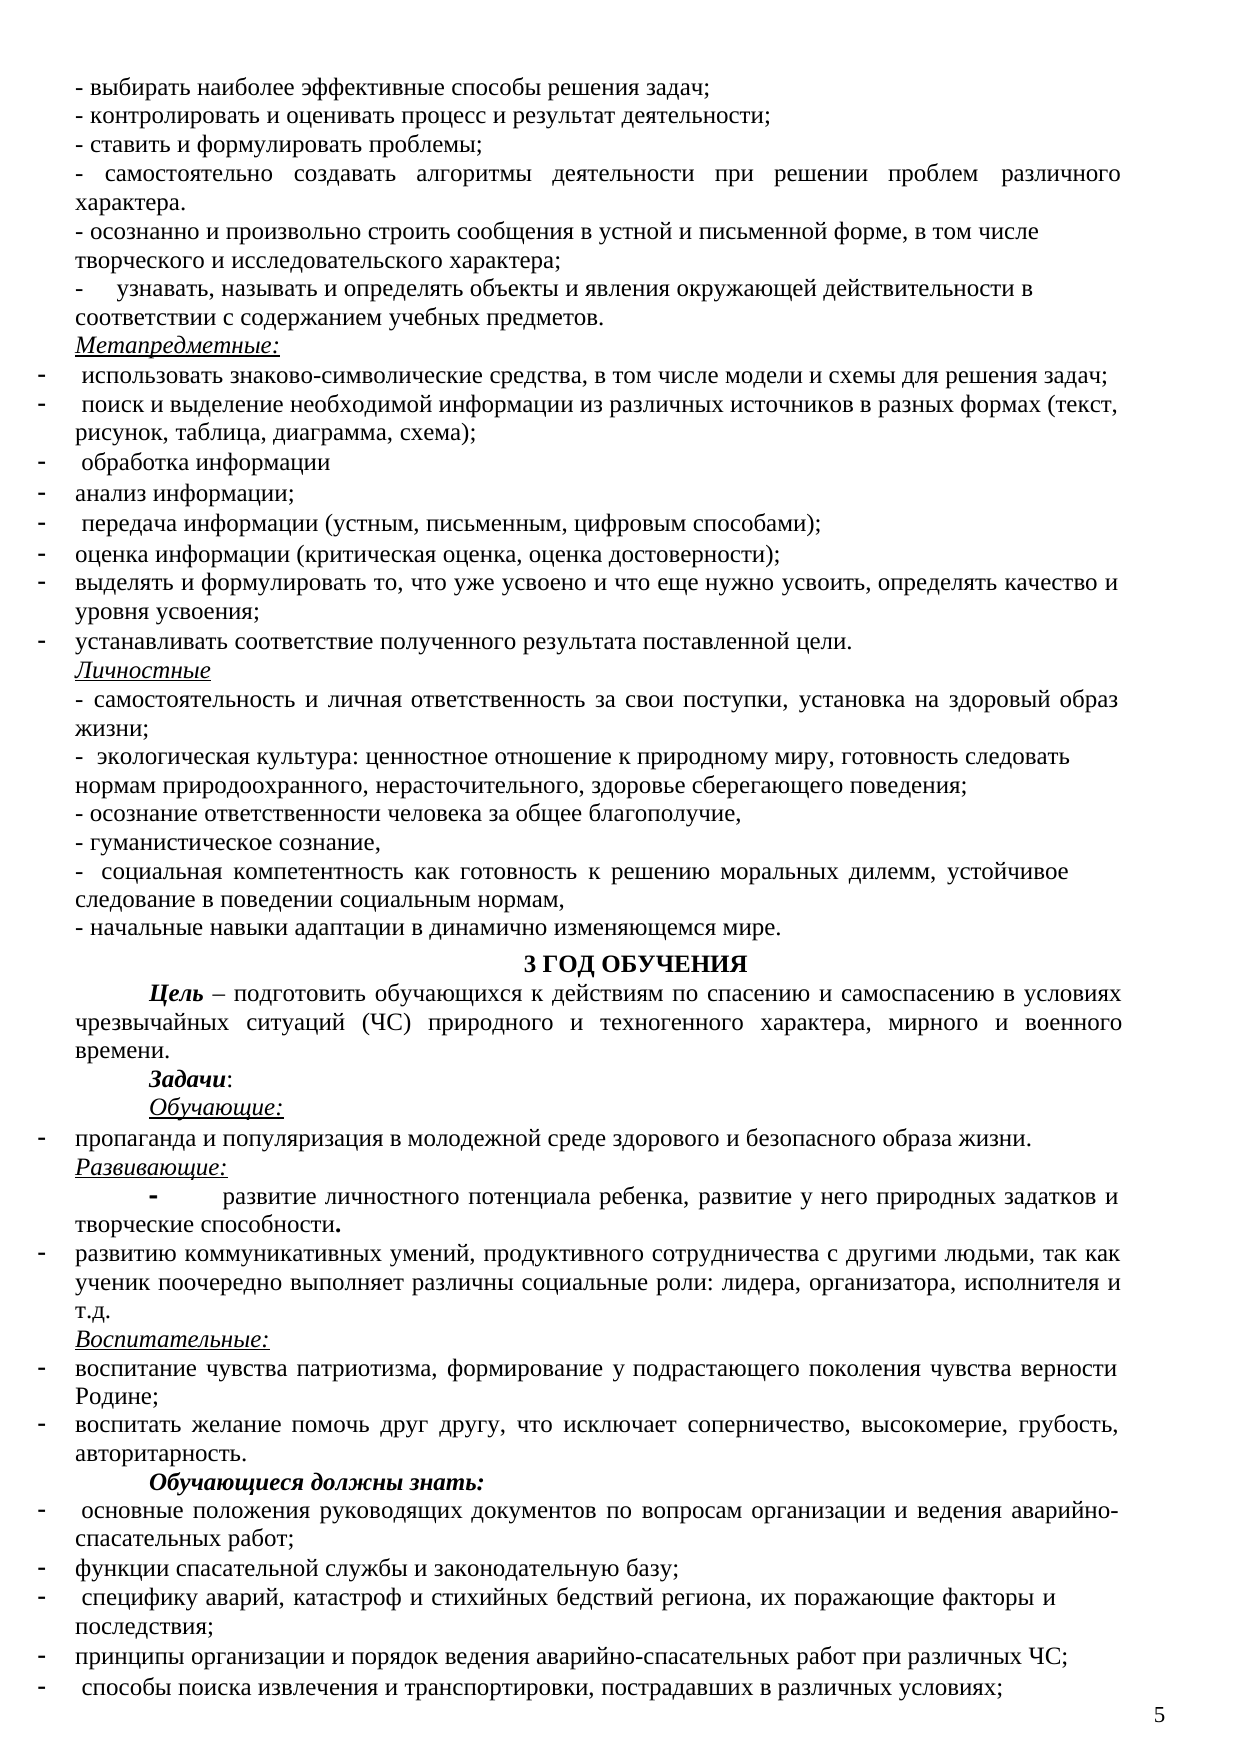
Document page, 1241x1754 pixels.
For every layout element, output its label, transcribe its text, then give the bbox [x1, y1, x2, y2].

list самостоятельность и личная ответственность за свои поступки, установка на здоровый образ жизни; [75, 684, 1122, 741]
list основные положения руководящих документов по вопросам организации и ведения аварийно- спасательных работ; [37, 1496, 1123, 1552]
list экологическая культура: ценностное отношение к природному миру, готовность следовать нормам природоохранного, нерасточительного, здоровье сберегающего поведения; [75, 741, 1121, 799]
subtitle 3 ГОД ОБУЧЕНИЯ [148, 950, 1122, 978]
list гуманистическое сознание, [75, 827, 1240, 856]
subtitle Задачи: [149, 1064, 1240, 1093]
list способы поиска извлечения и транспортировки, пострадавших в различных условиях; [37, 1671, 1240, 1701]
text Воспитательные: [75, 1324, 1240, 1353]
list воспитание чувства патриотизма, формирование у подрастающего поколения чувства верности Родине; [37, 1353, 1121, 1410]
text - узнавать, называть и определять объекты и явления окружающей действительности в соответствии с содержанием учебных предметов. [75, 273, 1122, 331]
list ставить и формулировать проблемы; [75, 130, 1240, 158]
list анализ информации; [37, 477, 1240, 507]
list пропаганда и популяризация в молодежной среде здорового и безопасного образа жизни. [37, 1122, 1240, 1152]
list социальная компетентность как готовность к решению моральных дилемм, устойчивое следование в поведении социальным нормам, [75, 856, 1122, 913]
text Метапредметные: [75, 331, 1240, 359]
list контролировать и оценивать процесс и результат деятельности; [75, 101, 1240, 129]
list устанавливать соответствие полученного результата поставленной цели. [37, 625, 1240, 656]
list оценка информации (критическая оценка, оценка достоверности); [37, 538, 1240, 568]
list осознание ответственности человека за общее благополучие, [75, 799, 1240, 827]
list начальные навыки адаптации в динамично изменяющемся мире. [75, 913, 1240, 942]
subtitle Обучающиеся должны знать: [149, 1467, 1240, 1496]
list поиск и выделение необходимой информации из различных источников в разных формах (текст, рисунок, таблица, диаграмма, схема); [37, 390, 1121, 446]
list развитию коммуникативных умений, продуктивного сотрудничества с другими людьми, так как ученик поочередно выполняет различны социальные роли: лидера, организатора, исполнителя и т.д. [37, 1238, 1122, 1324]
list развитие личностного потенциала ребенка, развитие у него природных задатков и творческие способности. [75, 1182, 1122, 1238]
list функции спасательной службы и законодательную базу; [37, 1552, 1240, 1583]
text Личностные [75, 656, 1240, 684]
text Обучающие: [149, 1093, 1240, 1122]
list использовать знаково-символические средства, в том числе модели и схемы для решения задач; [37, 359, 1240, 390]
text - осознанно и произвольно строить сообщения в устной и письменной форме, в том числе творческого и исследовательского характера; [75, 216, 1154, 273]
list выделять и формулировать то, что уже усвоено и что еще нужно усвоить, определять качество и уровня усвоения; [37, 568, 1122, 624]
text Цель – подготовить обучающихся к действиям по спасению и самоспасению в условиях чрезвычайных ситуаций (ЧС) природного и техногенного характера, мирного и военного времени. [75, 978, 1122, 1064]
list выбирать наиболее эффективные способы решения задач; [75, 72, 1240, 101]
list обработка информации [37, 446, 1240, 477]
list самостоятельно создавать алгоритмы деятельности при решении проблем различного характера. [75, 158, 1122, 216]
text Развивающие: [75, 1152, 1240, 1181]
list воспитать желание помочь друг другу, что исключает соперничество, высокомерие, грубость, авторитарность. [37, 1410, 1122, 1466]
list специфику аварий, катастроф и стихийных бедствий региона, их поражающие факторы и последствия; [37, 1583, 1121, 1639]
list передача информации (устным, письменным, цифровым способами); [37, 507, 1240, 538]
list принципы организации и порядок ведения аварийно-спасательных работ при различных ЧС; [37, 1640, 1240, 1671]
